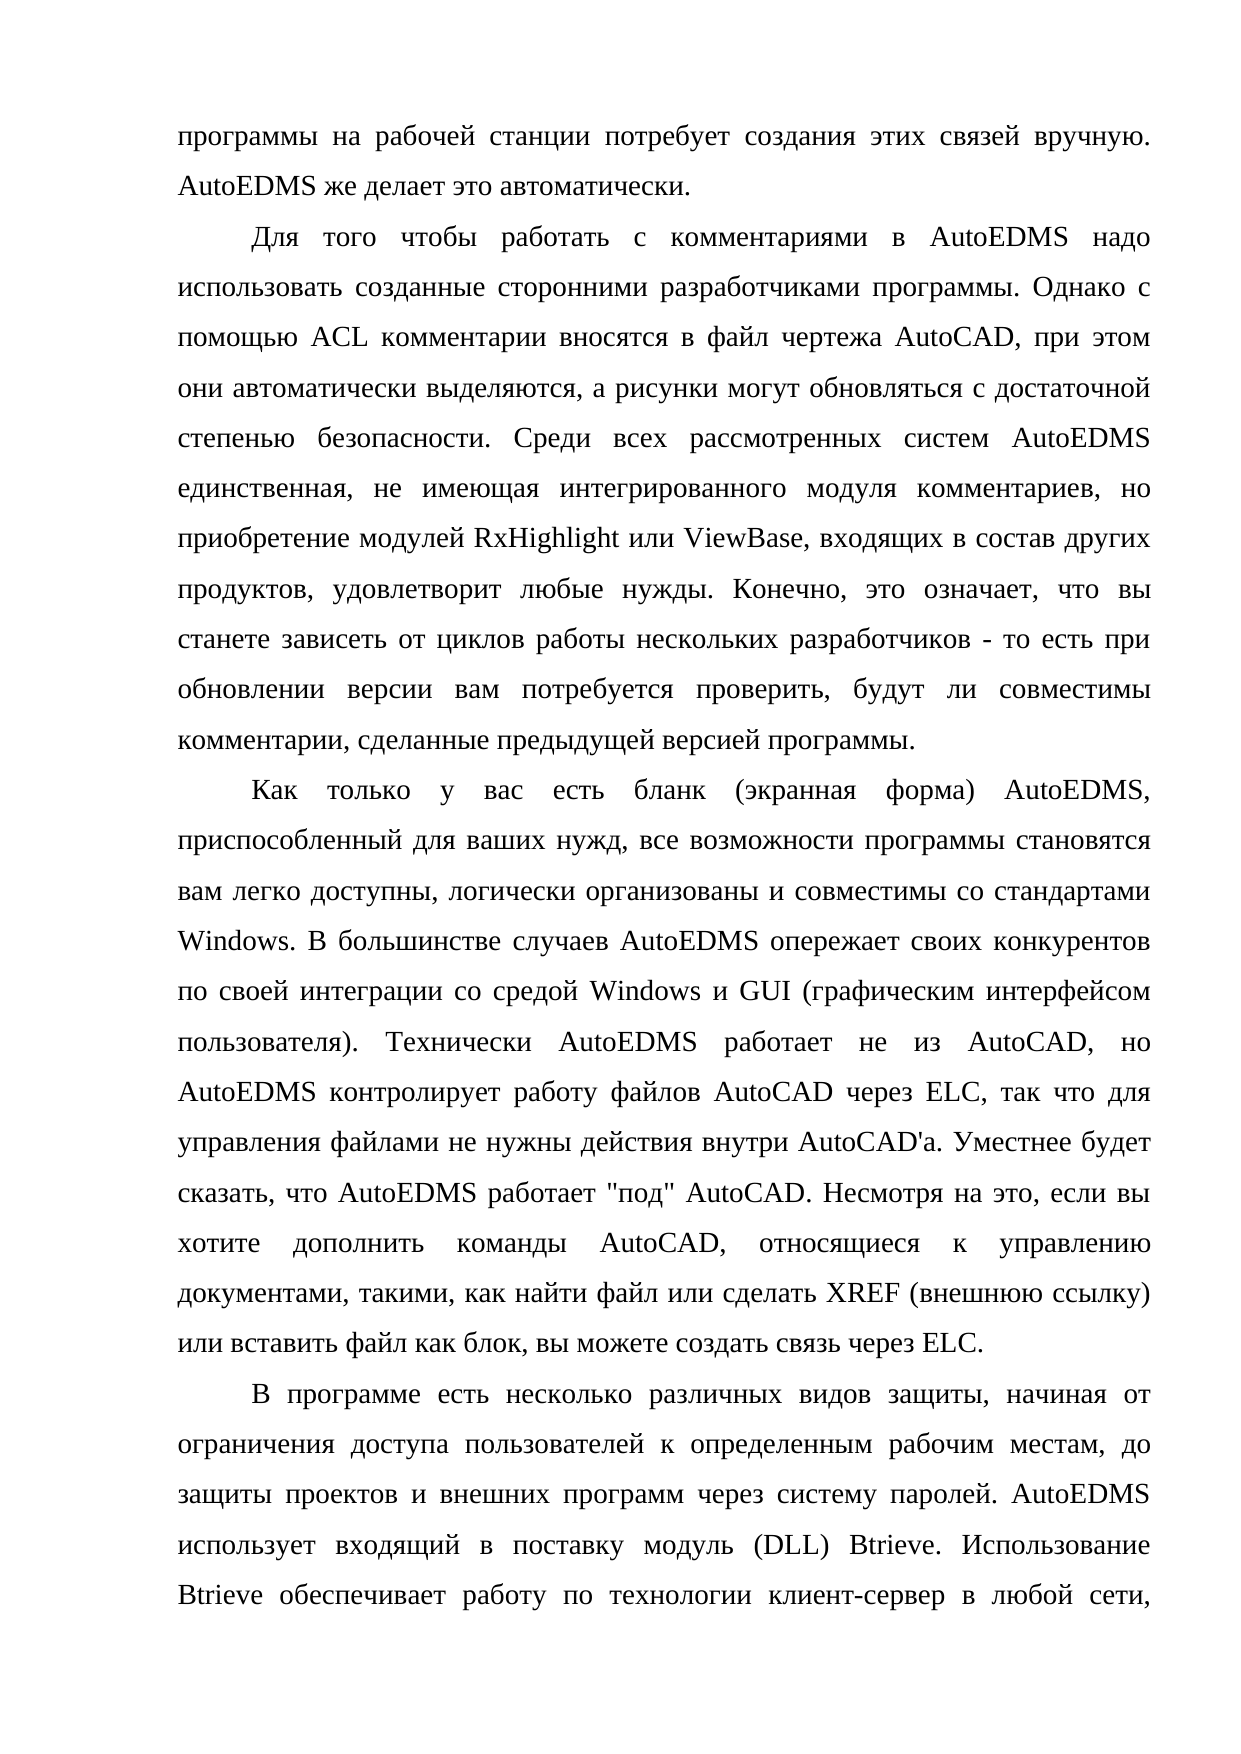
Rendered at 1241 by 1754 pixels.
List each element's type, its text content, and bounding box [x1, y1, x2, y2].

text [177, 118, 1152, 202]
text Для того чтобы работать с комментариями в AutoEDMS надо использовать созданные сторонними разработчиками программы. Однако с помощью ACL комментарии вносятся в файл чертежа AutoCAD, при этом они автоматически выделяются, а рисунки могут обновляться с достаточной степенью безопасности. Среди всех рассмотренных систем AutoEDMS единственная, не имеющая интегрированного модуля комментариев, но приобретение модулей RxHighlight или ViewBase, входящих в состав других продуктов, удовлетворит любые нужды. Конечно, это означает, что вы станете зависеть от циклов работы нескольких разработчиков - то есть при обновлении версии вам потребуется проверить, будут ли совместимы комментарии, сделанные предыдущей версией программы. [177, 219, 1152, 755]
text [177, 1376, 1152, 1611]
text Как только у вас есть бланк (экранная форма) AutoEDMS, приспособленный для ваших нужд, все возможности программы становятся вам легко доступны, логически организованы и совместимы со стандартами Windows. В большинстве случаев AutoEDMS опережает своих конкурентов по своей интеграции со средой Windows и GUI (графическим интерфейсом пользователя). Технически AutoEDMS работает не из AutoCAD, но AutoEDMS контролирует работу файлов AutoCAD через ELC, так что для управления файлами не нужны действия внутри AutoCAD'а. Уместнее будет сказать, что AutoEDMS работает "под" AutoCAD. Несмотря на это, если вы хотите дополнить команды AutoCAD, относящиеся к управлению документами, такими, как найти файл или сделать XREF (внешнюю ссылку) или вставить файл как блок, вы можете создать связь через ELC. [177, 772, 1152, 1359]
